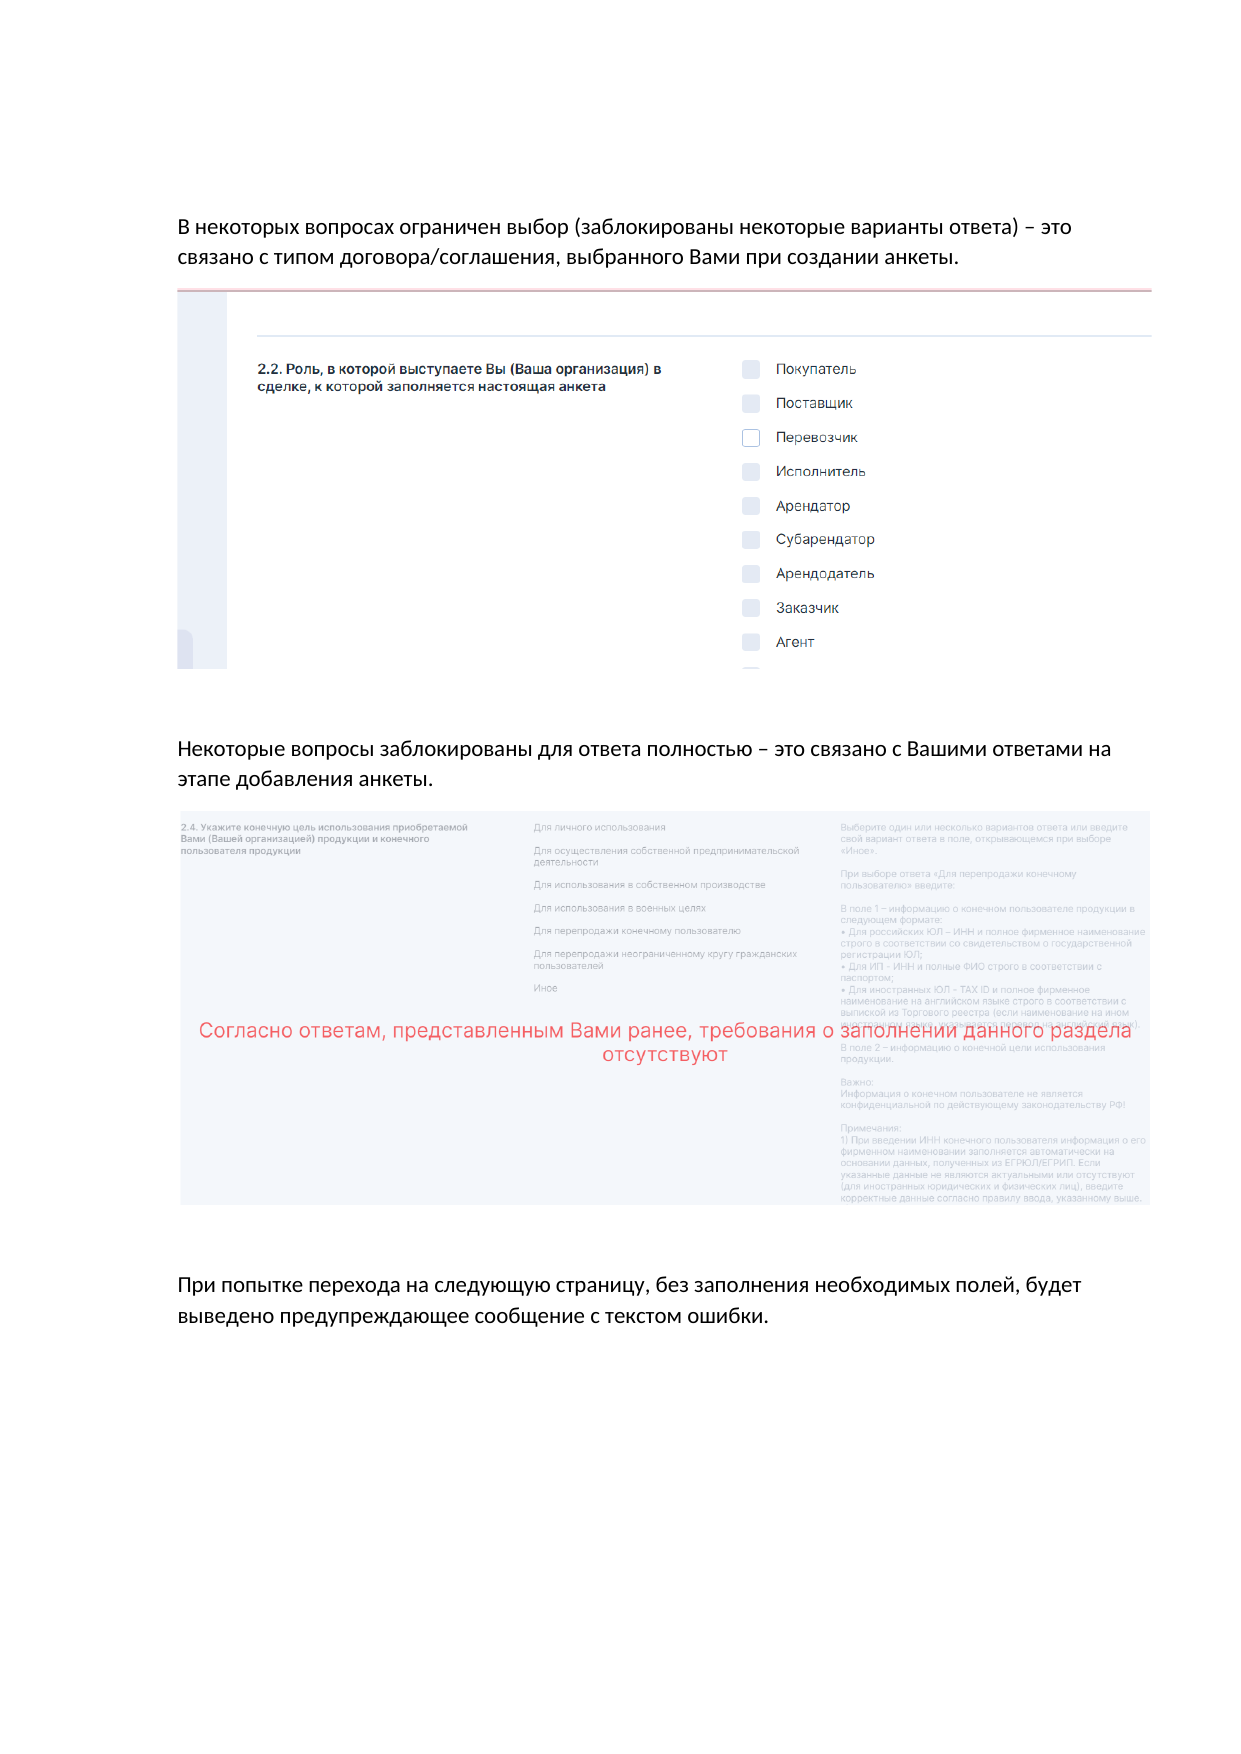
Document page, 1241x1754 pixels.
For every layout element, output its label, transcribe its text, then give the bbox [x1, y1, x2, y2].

text При попытке перехода на следующую страницу, без заполнения необходимых полей, будет выведено предупреждающее сообщение с текстом ошибки. [177, 1271, 1152, 1329]
text В некоторых вопросах ограничен выбор (заблокированы некоторые варианты ответа) – это связано с типом договора/соглашения, выбранного Вами при создании анкеты. [177, 212, 1152, 270]
picture [177, 811, 1152, 1205]
picture [177, 288, 1152, 669]
text Некоторые вопросы заблокированы для ответа полностью – это связано с Вашими ответами на этапе добавления анкеты. [177, 734, 1152, 792]
